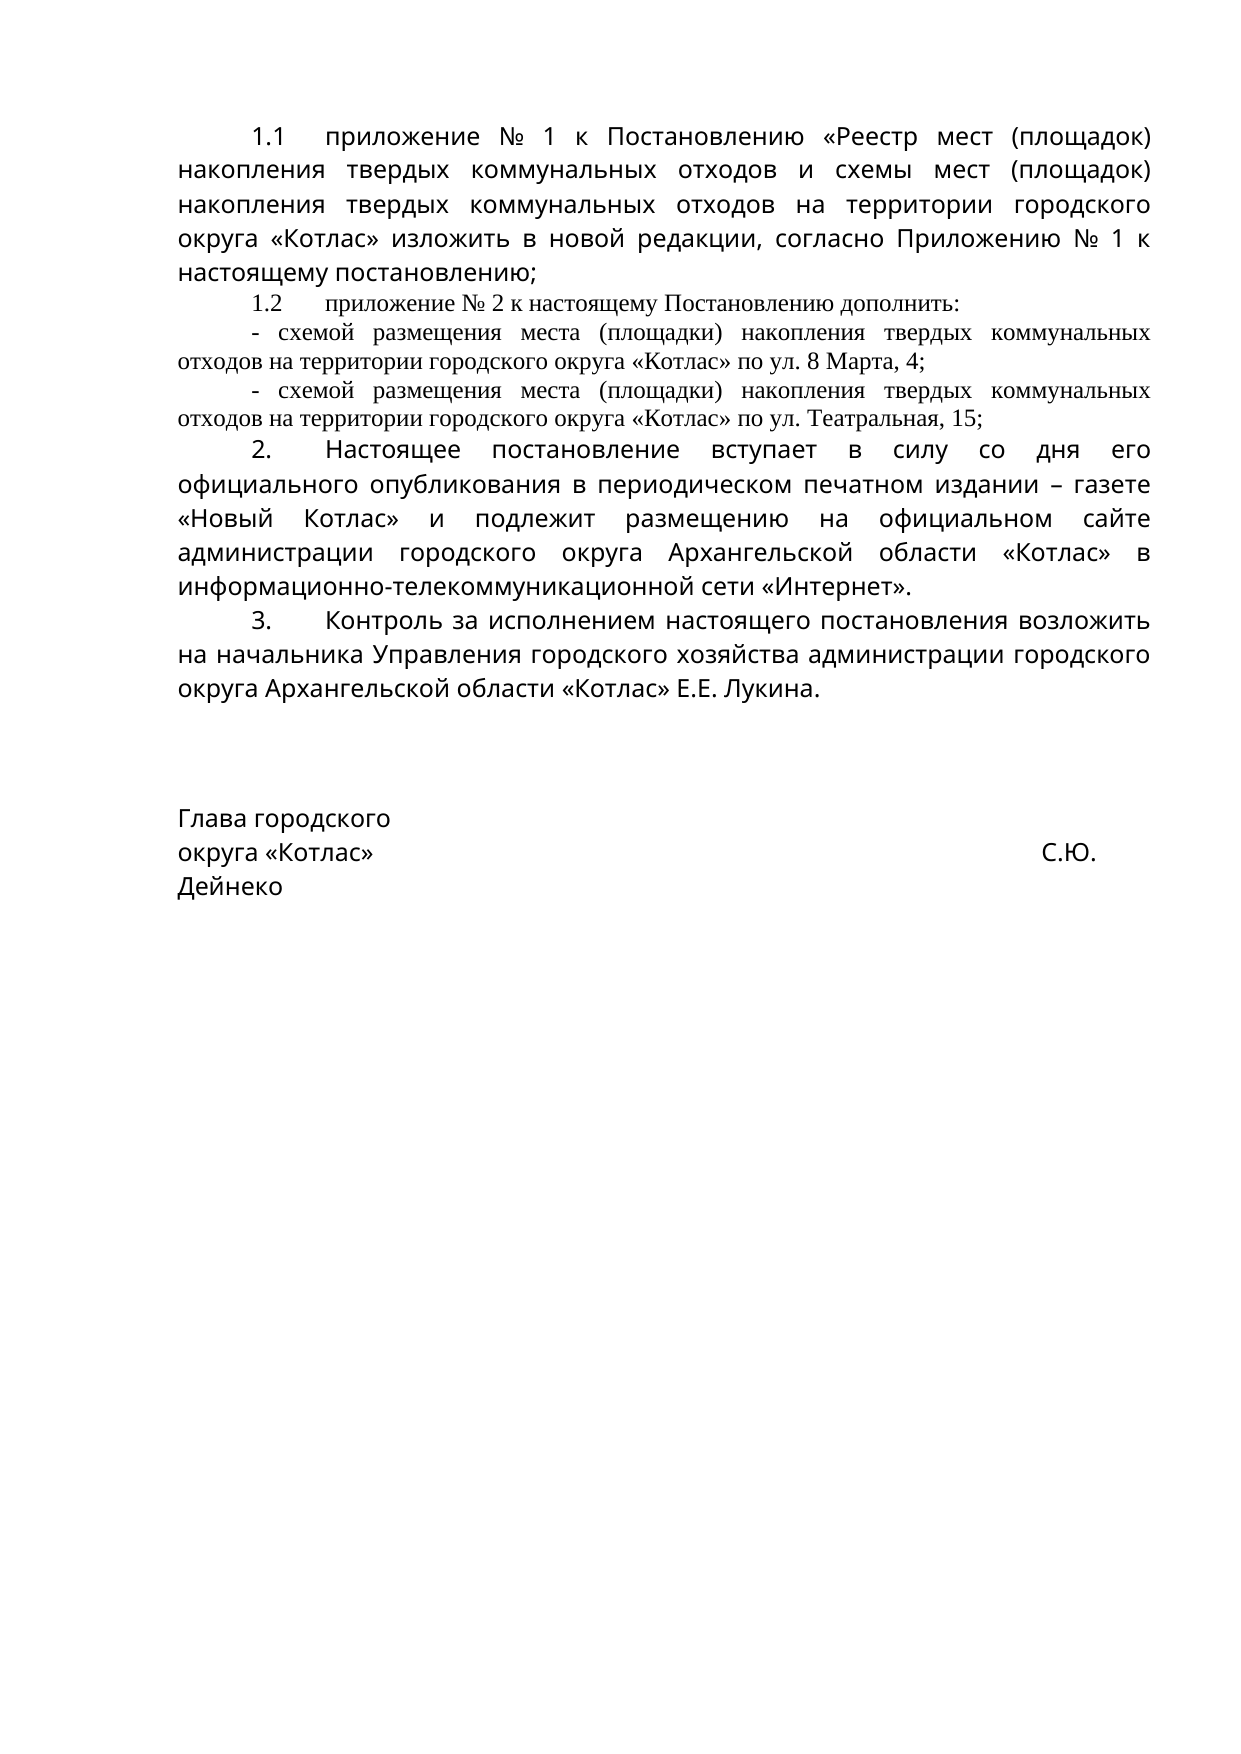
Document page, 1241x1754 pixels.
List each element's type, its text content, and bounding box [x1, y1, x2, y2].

list Контроль за исполнением настоящего постановления возложить на начальника Управления городского хозяйства администрации городского округа Архангельской области «Котлас» Е.Е. Лукина. [177, 602, 1152, 705]
text округа «Котлас» С.Ю. Дейнеко [177, 835, 1152, 903]
list приложение № 2 к настоящему Постановлению дополнить: [177, 288, 1152, 317]
text - схемой размещения места (площадки) накопления твердых коммунальных отходов на территории городского округа «Котлас» по ул. Театральная, 15; [177, 375, 1152, 432]
list приложение № 1 к Постановлению «Реестр мест (площадок) накопления твердых коммунальных отходов и схемы мест (площадок) накопления твердых коммунальных отходов на территории городского округа «Котлас» изложить в новой редакции, согласно Приложению № 1 к настоящему постановлению; [177, 118, 1152, 288]
list Настоящее постановление вступает в силу со дня его официального опубликования в периодическом печатном издании – газете «Новый Котлас» и подлежит размещению на официальном сайте администрации городского округа Архангельской области «Котлас» в информационно-телекоммуникационной сети «Интернет». [177, 432, 1152, 602]
text - схемой размещения места (площадки) накопления твердых коммунальных отходов на территории городского округа «Котлас» по ул. 8 Марта, 4; [177, 317, 1152, 375]
text Глава городского [177, 801, 1152, 835]
